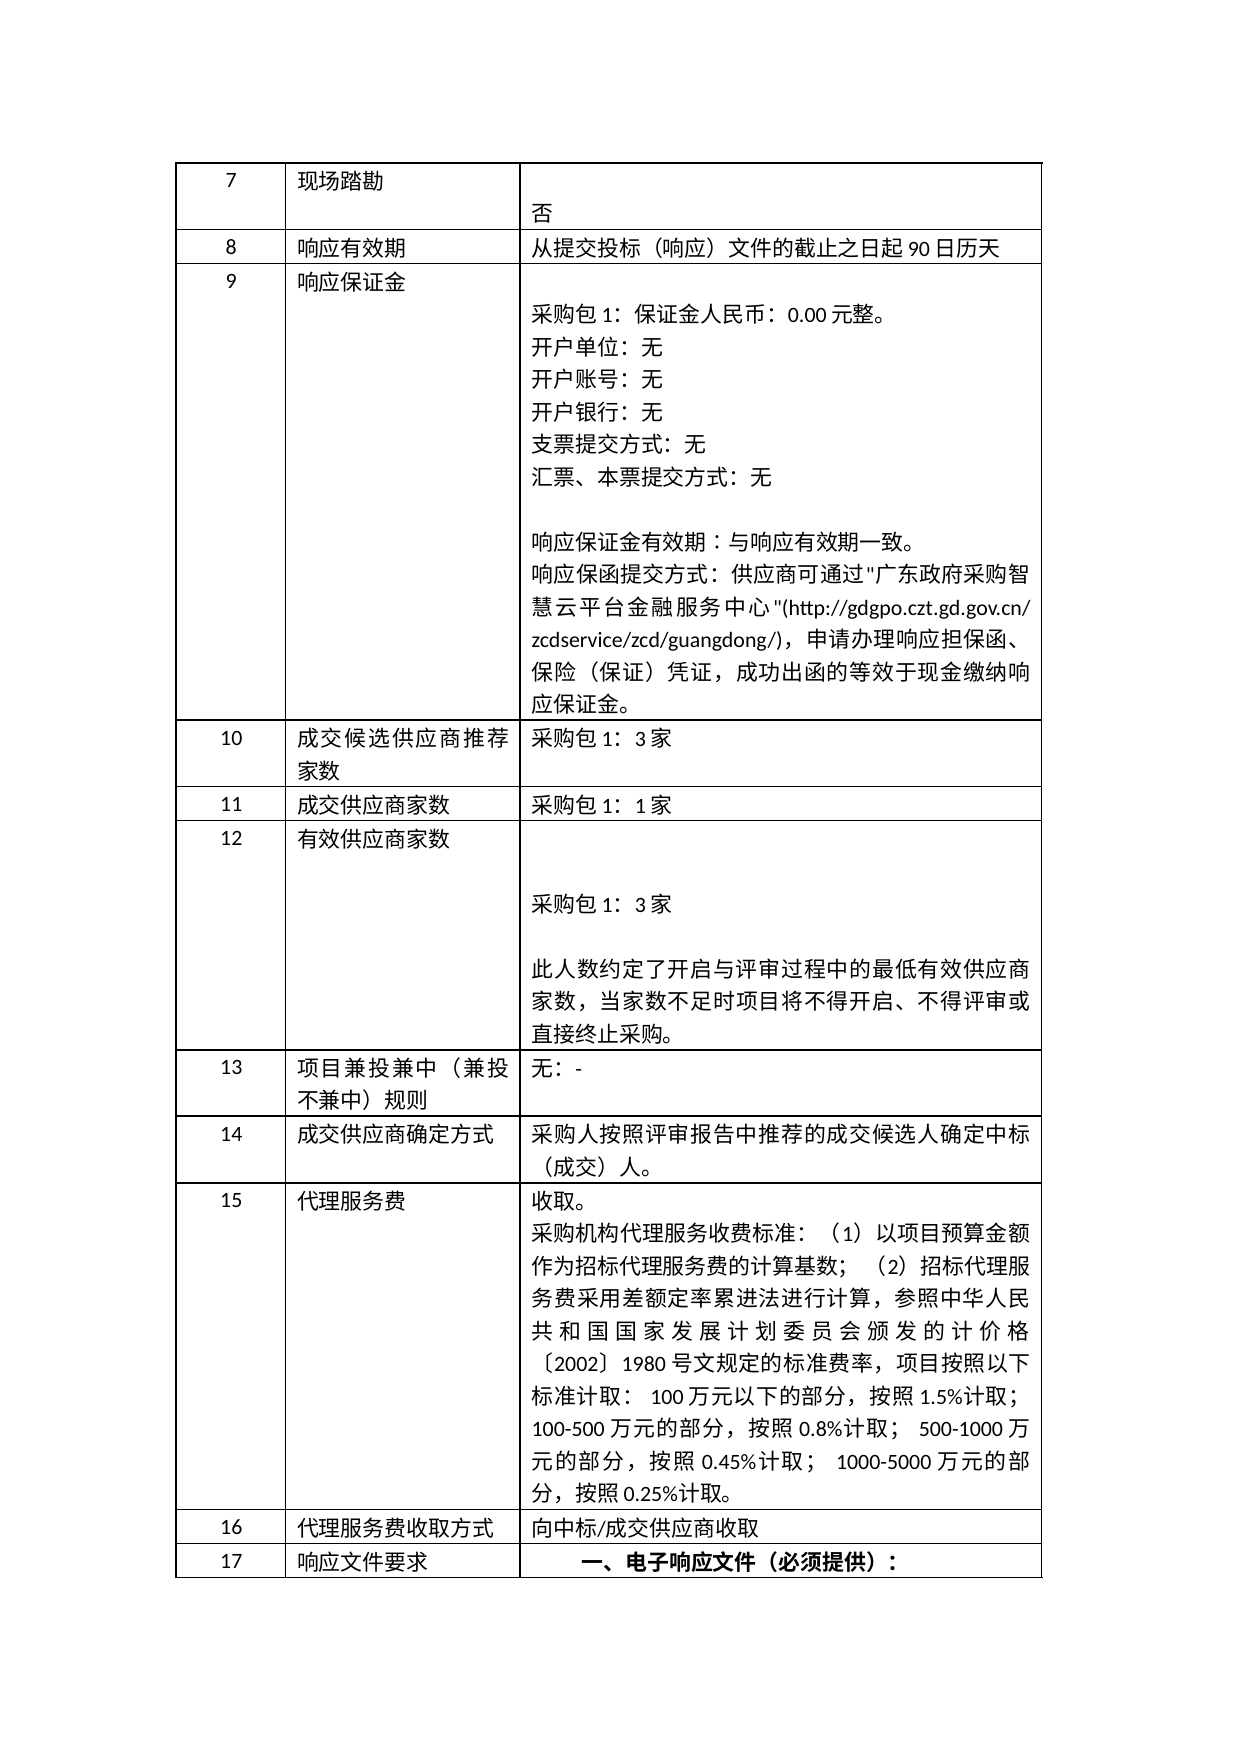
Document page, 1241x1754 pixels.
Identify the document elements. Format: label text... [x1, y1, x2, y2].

table_cell 收取。 采购机构代理服务收费标准：（1）以项目预算金额作为招标代理服务费的计算基数； （2）招标代理服务费采用差额定率累进法进行计算，参照中华人民共和国国家发展计划委员会颁发的计价格〔2002〕1980号文规定的标准费率，项目按照以下标准计取： 100万元以下的部分，按照1.5%计取； 100-500万元的部分，按照0.8%计取； 500-1000万元的部分，按照0.45%计取； 1000-5000万元的部分，按照0.25%计取。 [521, 1184, 1041, 1508]
table_cell 10 [177, 721, 285, 786]
table_cell 代理服务费 [286, 1184, 519, 1508]
table_cell 代理服务费收取方式 [286, 1510, 519, 1543]
table_cell 16 [177, 1510, 285, 1543]
table_cell 成交供应商确定方式 [286, 1117, 519, 1182]
table_cell 现场踏勘 [286, 164, 519, 228]
table_cell 15 [177, 1184, 285, 1508]
table_cell 采购包1：3家 此人数约定了开启与评审过程中的最低有效供应商家数，当家数不足时项目将不得开启、不得评审或直接终止采购。 [521, 821, 1041, 1049]
table_cell 8 [177, 230, 285, 263]
table_cell 响应保证金 [286, 264, 519, 719]
table_cell 14 [177, 1117, 285, 1182]
table_cell 成交候选供应商推荐家数 [286, 721, 519, 786]
table_cell 采购包1：3家 [521, 721, 1041, 786]
table_cell 11 [177, 787, 285, 820]
table_cell 采购包1：保证金人民币：0.00元整。 开户单位：无 开户账号：无 开户银行：无 支票提交方式：无 汇票、本票提交方式：无 响应保证金有效期∶与响应有效期一致。 响应保函提交方式：供应商可通过"广东政府采购智慧云平台金融服务中心"(http://gdgpo.czt.gd.gov.cn/zcdservice/zcd/guangdong/)，申请办理响应担保函、保险（保证）凭证，成功出函的等效于现金缴纳响应保证金。 [521, 264, 1041, 719]
table_cell 13 [177, 1051, 285, 1115]
table_cell 7 [177, 164, 285, 228]
table_cell 响应文件要求 [286, 1544, 519, 1577]
table_cell 采购人按照评审报告中推荐的成交候选人确定中标（成交）人。 [521, 1117, 1041, 1182]
table_cell 17 [177, 1544, 285, 1577]
table_cell 无：- [521, 1051, 1041, 1115]
table_cell 采购包1：1家 [521, 787, 1041, 820]
table_cell 从提交投标（响应）文件的截止之日起90日历天 [521, 230, 1041, 263]
table_cell 向中标/成交供应商收取 [521, 1510, 1041, 1543]
table_cell 12 [177, 821, 285, 1049]
table_cell 响应有效期 [286, 230, 519, 263]
table_cell 成交供应商家数 [286, 787, 519, 820]
table_cell 有效供应商家数 [286, 821, 519, 1049]
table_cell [521, 1544, 1041, 1577]
table_cell 项目兼投兼中（兼投不兼中）规则 [286, 1051, 519, 1115]
table_cell 9 [177, 264, 285, 719]
table_cell 否 [521, 164, 1041, 228]
